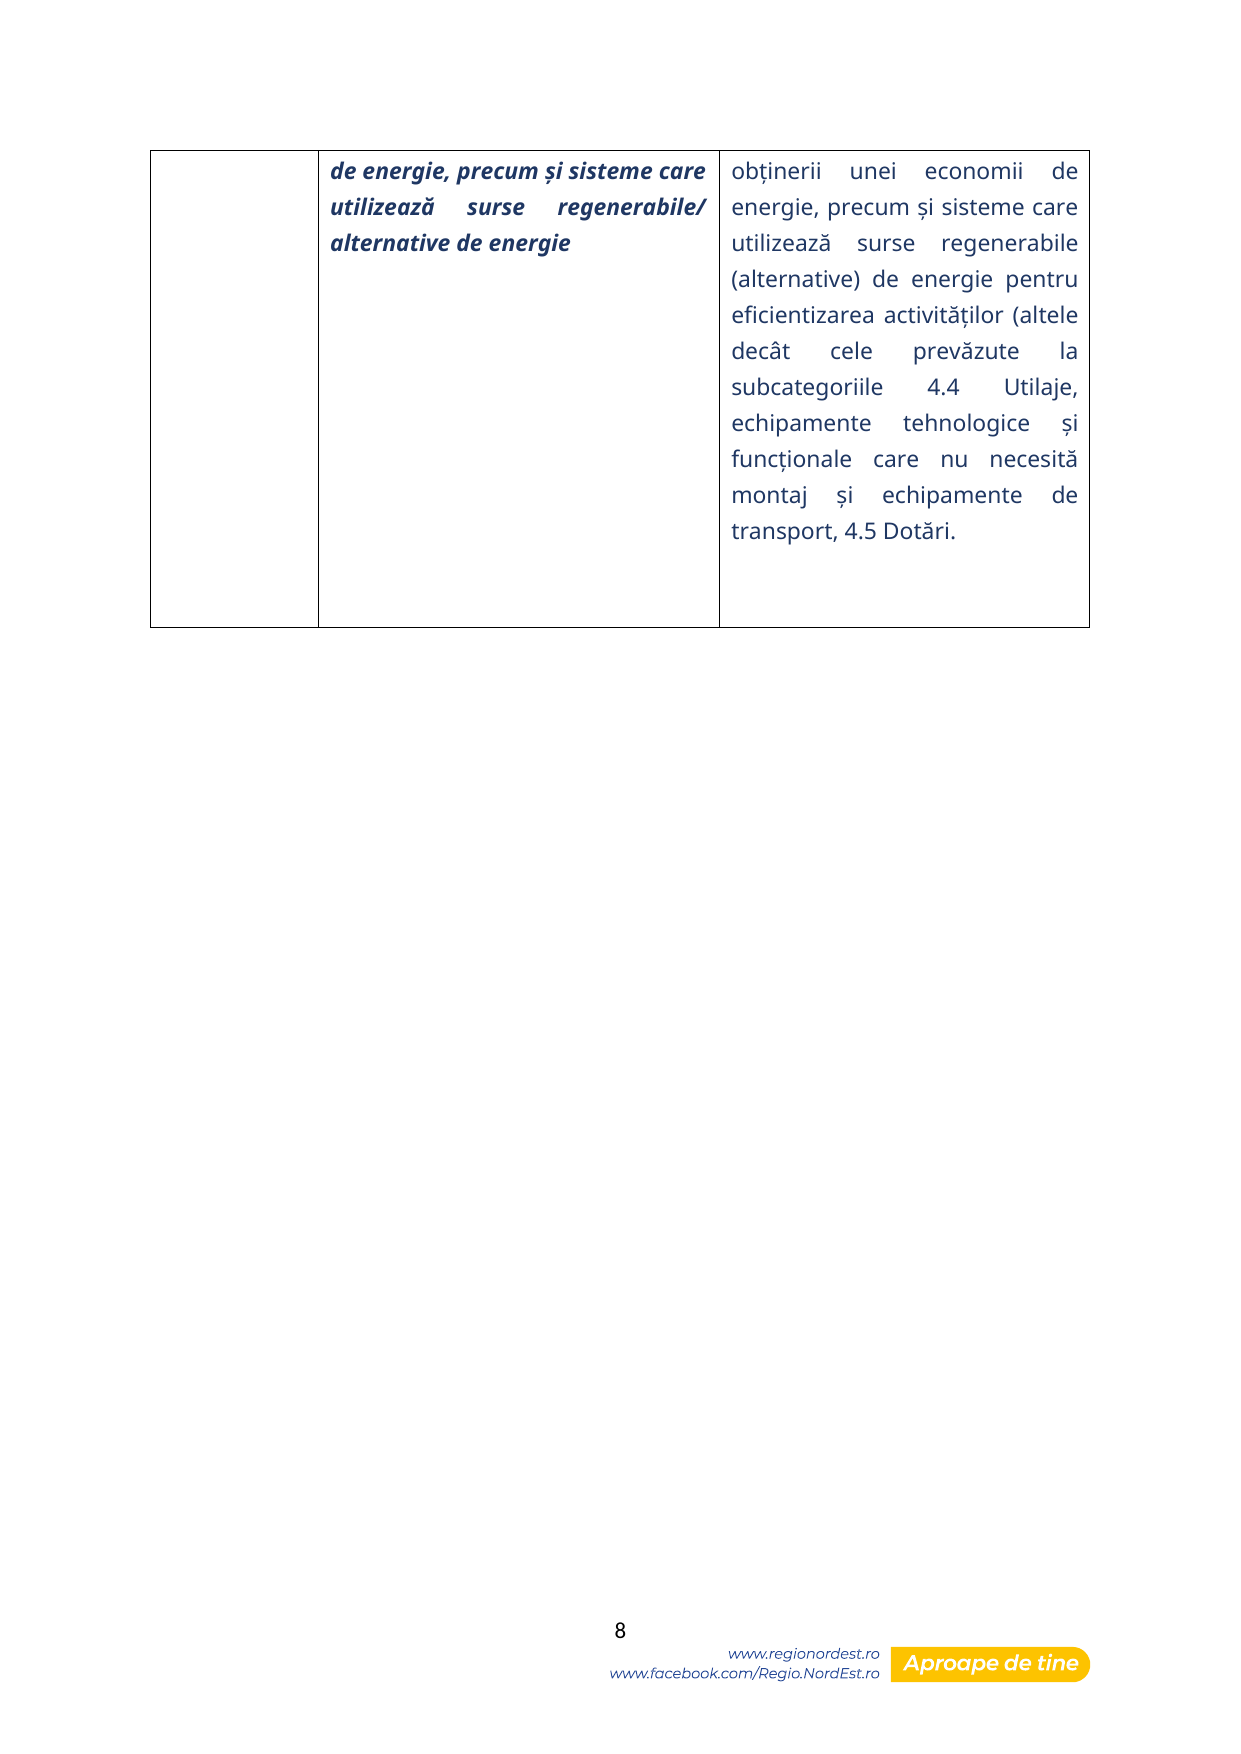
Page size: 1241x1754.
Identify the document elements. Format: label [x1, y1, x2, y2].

table_cell [319, 151, 719, 627]
table_cell [720, 151, 1089, 627]
